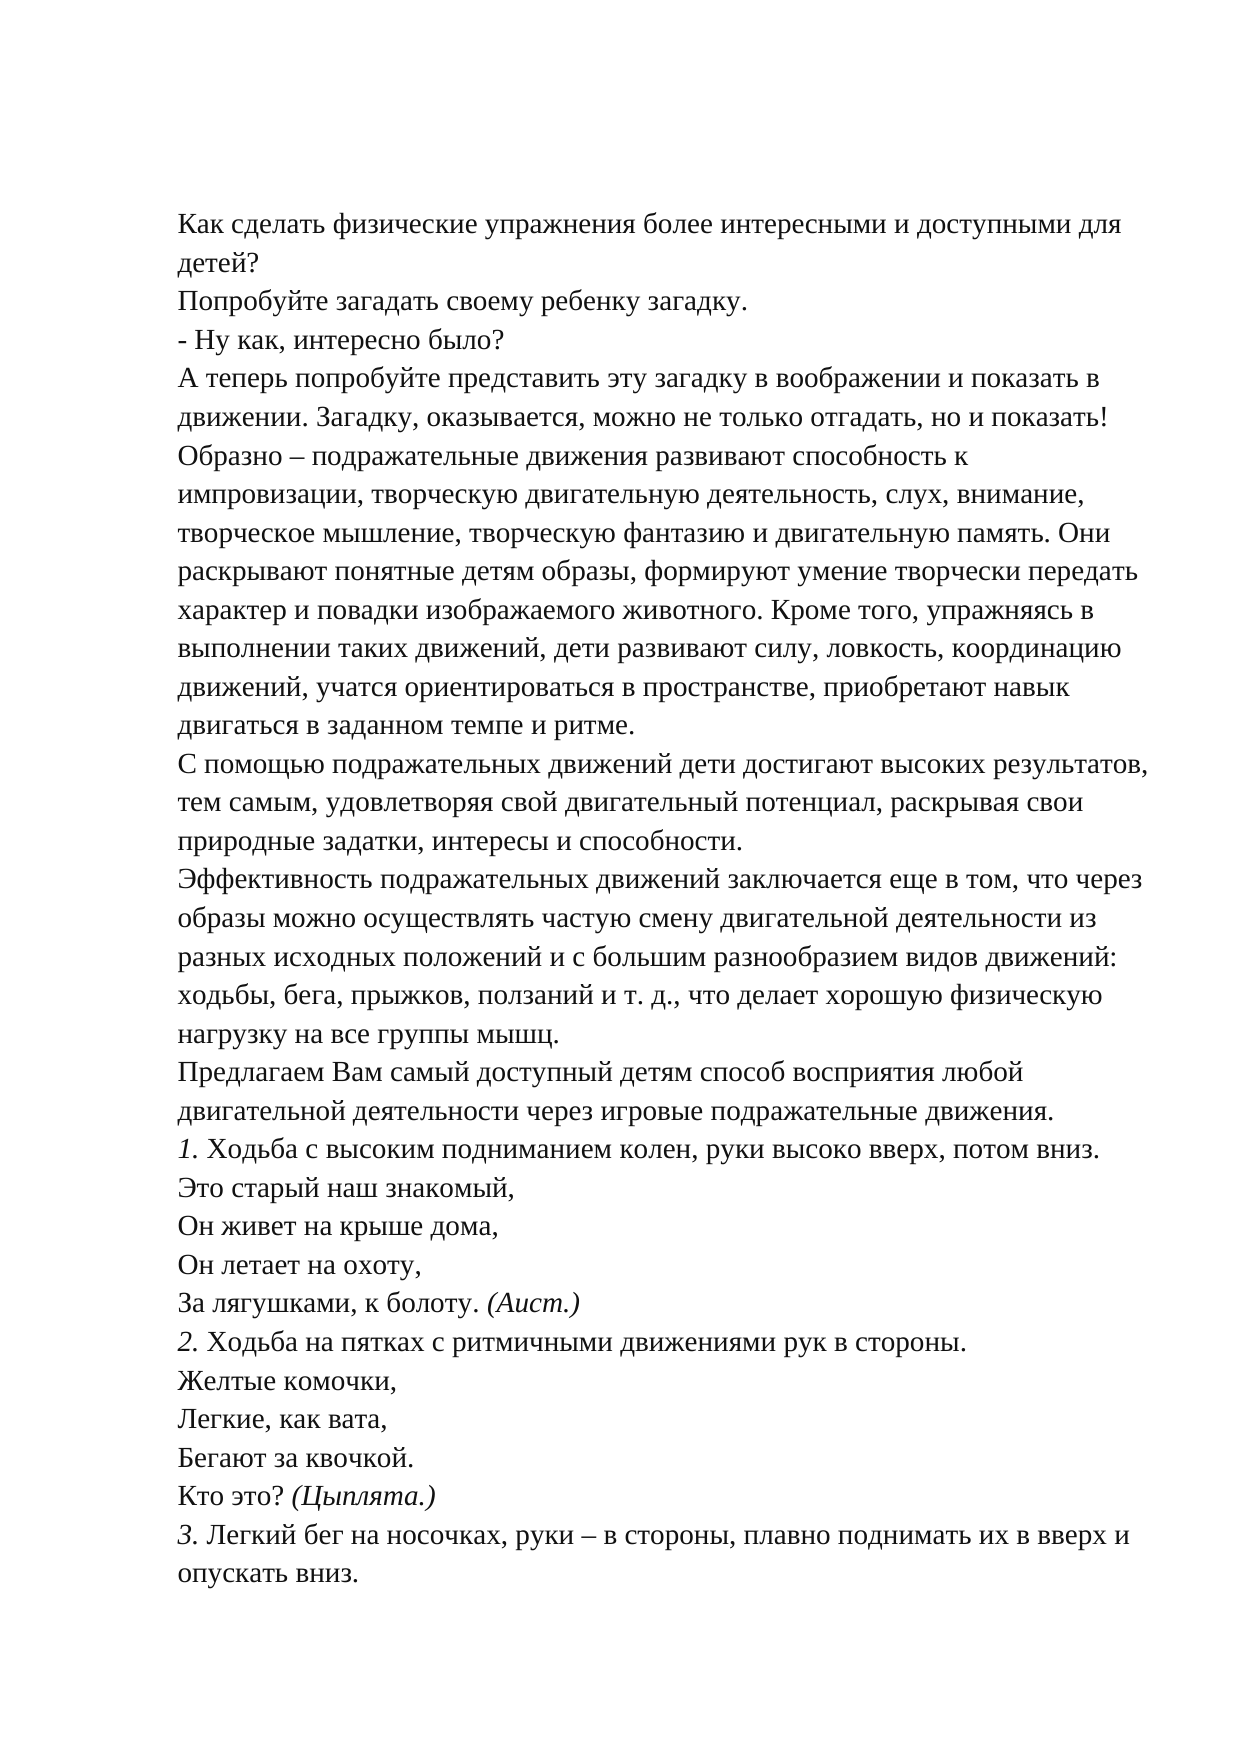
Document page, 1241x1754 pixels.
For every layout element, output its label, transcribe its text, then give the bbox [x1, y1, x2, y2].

text 2. Ходьба на пятках с ритмичными движениями рук в стороны. Желтые комочки, Легкие, как вата, Бегают за квочкой. [177, 1324, 1152, 1473]
text Предлагаем Вам самый доступный детям способ восприятия любой двигательной деятельности через игровые подражательные движения. [177, 1054, 1152, 1126]
text Попробуйте загадать своему ребенку загадку. [177, 283, 1152, 317]
text Как сделать физические упражнения более интересными и доступными для детей? [177, 206, 1152, 278]
text Кто это? (Цыплята.) [177, 1478, 1152, 1512]
text А теперь попробуйте представить эту загадку в воображении и показать в движении. Загадку, оказывается, можно не только отгадать, но и показать! Образно – подражательные движения развивают способность к импровизации, творческую двигательную деятельность, слух, внимание, творческое мышление, творческую фантазию и двигательную память. Они раскрывают понятные детям образы, формируют умение творчески передать характер и повадки изображаемого животного. Кроме того, упражняясь в выполнении таких движений, дети развивают силу, ловкость, координацию движений, учатся ориентироваться в пространстве, приобретают навык двигаться в заданном темпе и ритме. С помощью подражательных движений дети достигают высоких результатов, тем самым, удовлетворяя свой двигательный потенциал, раскрывая свои природные задатки, интересы и способности. Эффективность подражательных движений заключается еще в том, что через образы можно осуществлять частую смену двигательной деятельности из разных исходных положений и с большим разнообразием видов движений: ходьбы, бега, прыжков, ползаний и т. д., что делает хорошую физическую нагрузку на все группы мышц. [177, 361, 1152, 1049]
text 3. Легкий бег на носочках, руки – в стороны, плавно поднимать их в вверх и опускать вниз. [177, 1517, 1152, 1589]
text - Ну как, интересно было? [177, 322, 1152, 356]
text 1. Ходьба с высоким подниманием колен, руки высоко вверх, потом вниз. Это старый наш знакомый, Он живет на крыше дома, Он летает на охоту, За лягушками, к болоту. (Аист.) [177, 1131, 1152, 1319]
